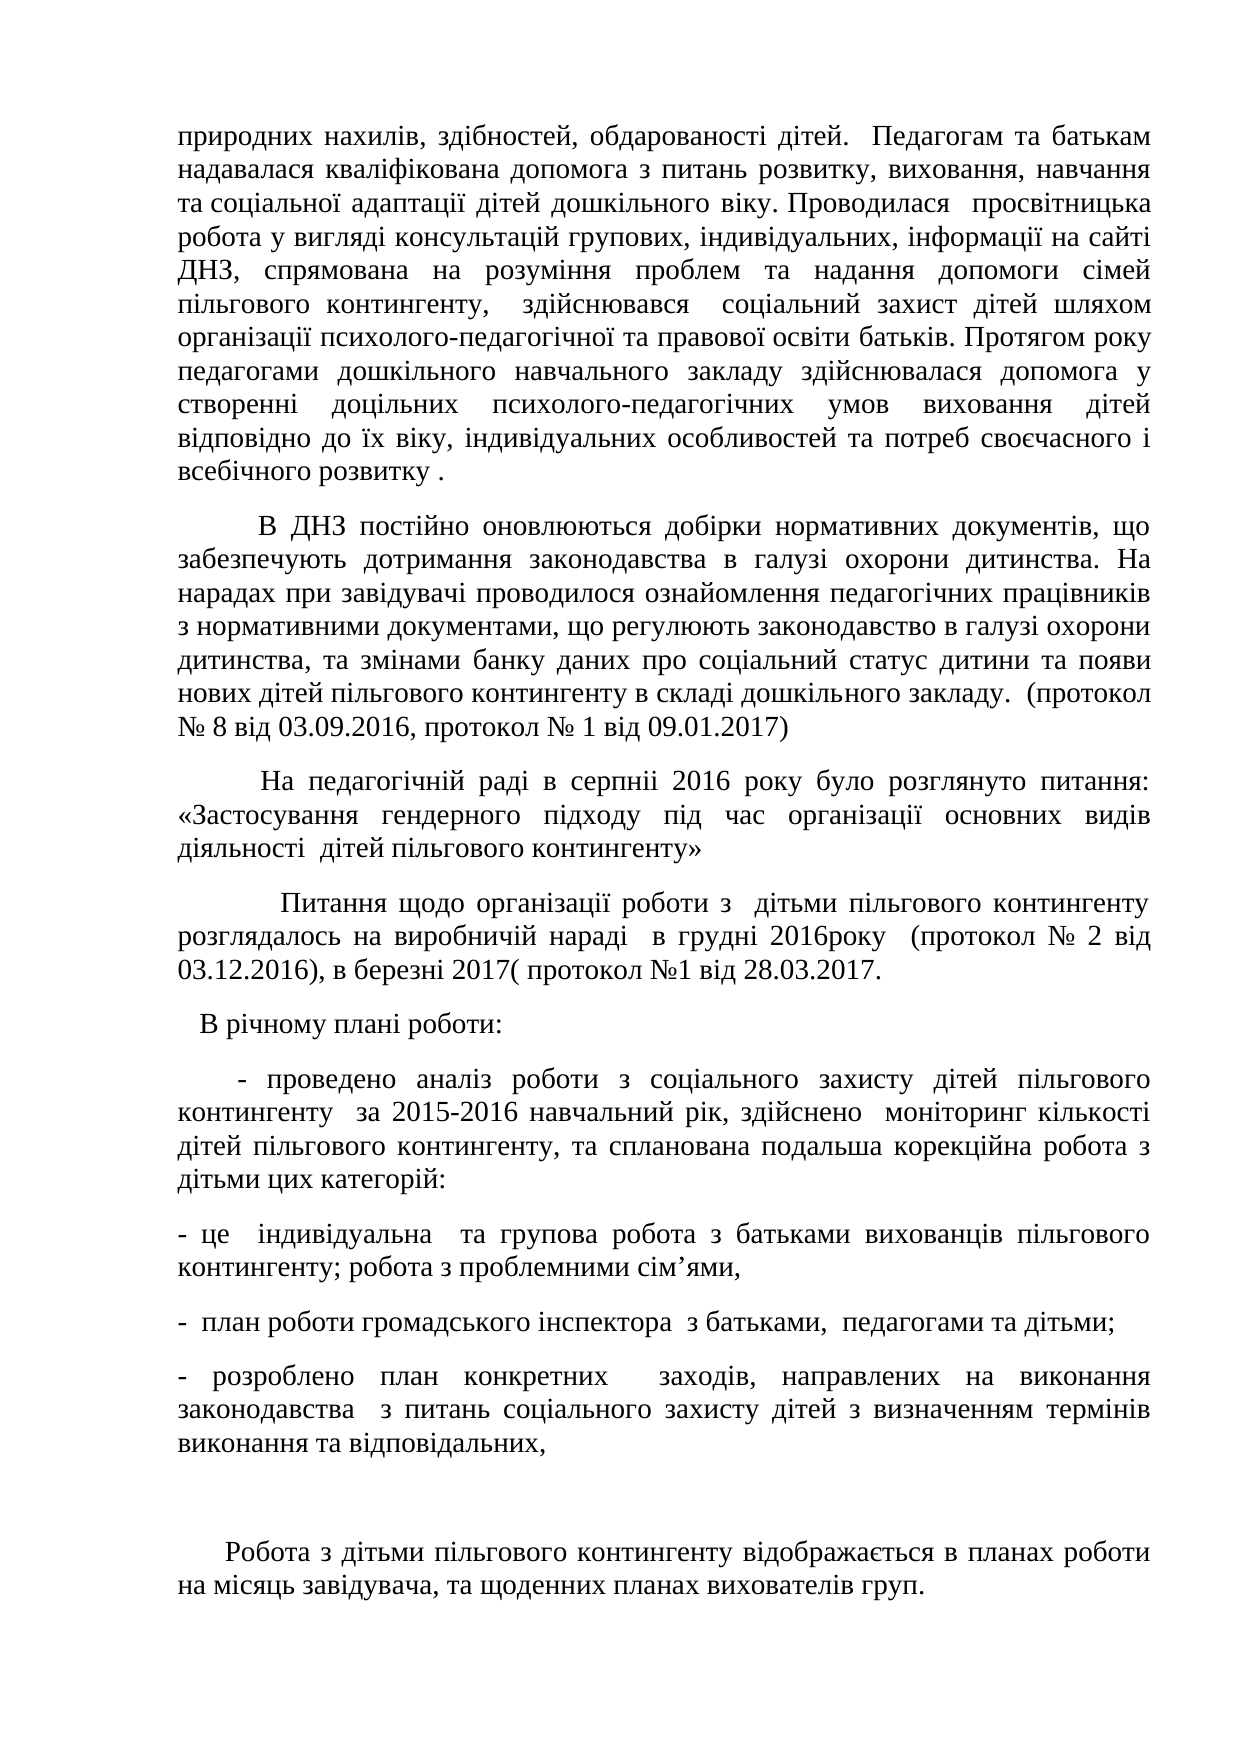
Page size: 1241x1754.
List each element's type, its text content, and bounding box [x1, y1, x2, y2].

text Питання щодо організації роботи з дітьми пільгового контингенту розглядалось на виробничій нараді в грудні 2016року (протокол № 2 від 03.12.2016), в березні 2017( протокол №1 від 28.03.2017. [177, 885, 1152, 986]
text В ДНЗ постійно оновлюються добірки нормативних документів, що забезпечують дотримання законодавства в галузі охорони дитинства. На нарадах при завідувачі проводилося ознайомлення педагогічних працівників з нормативними документами, що регулюють законодавство в галузі охорони дитинства, та змінами банку даних про соціальний статус дитини та появи нових дітей пільгового контингенту в складі дошкільного закладу. (протокол № 8 від 03.09.2016, протокол № 1 від 09.01.2017) [177, 508, 1152, 743]
text Робота з дітьми пільгового контингенту відображається в планах роботи на місяць завідувача, та щоденних планах вихователів груп. [177, 1534, 1152, 1601]
text - план роботи громадського інспектора з батьками, педагогами та дітьми; [177, 1304, 1152, 1337]
text На педагогічній раді в серпніі 2016 року було розглянуто питання: «Застосування гендерного підходу під час організації основних видів діяльності дітей пільгового контингенту» [177, 763, 1152, 864]
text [177, 118, 1152, 487]
text - це індивідуальна та групова робота з батьками вихованців пільгового контингенту; робота з проблемними сім’ями, [177, 1216, 1152, 1283]
text - проведено аналіз роботи з соціального захисту дітей пільгового контингенту за 2015-2016 навчальний рік, здійснено моніторинг кількості дітей пільгового контингенту, та спланована подальша корекційна робота з дітьми цих категорій: [177, 1061, 1152, 1195]
text - розроблено план конкретних заходів, направлених на виконання законодавства з питань соціального захисту дітей з визначенням термінів виконання та відповідальних, [177, 1358, 1152, 1459]
text В річному плані роботи: [177, 1006, 1152, 1040]
